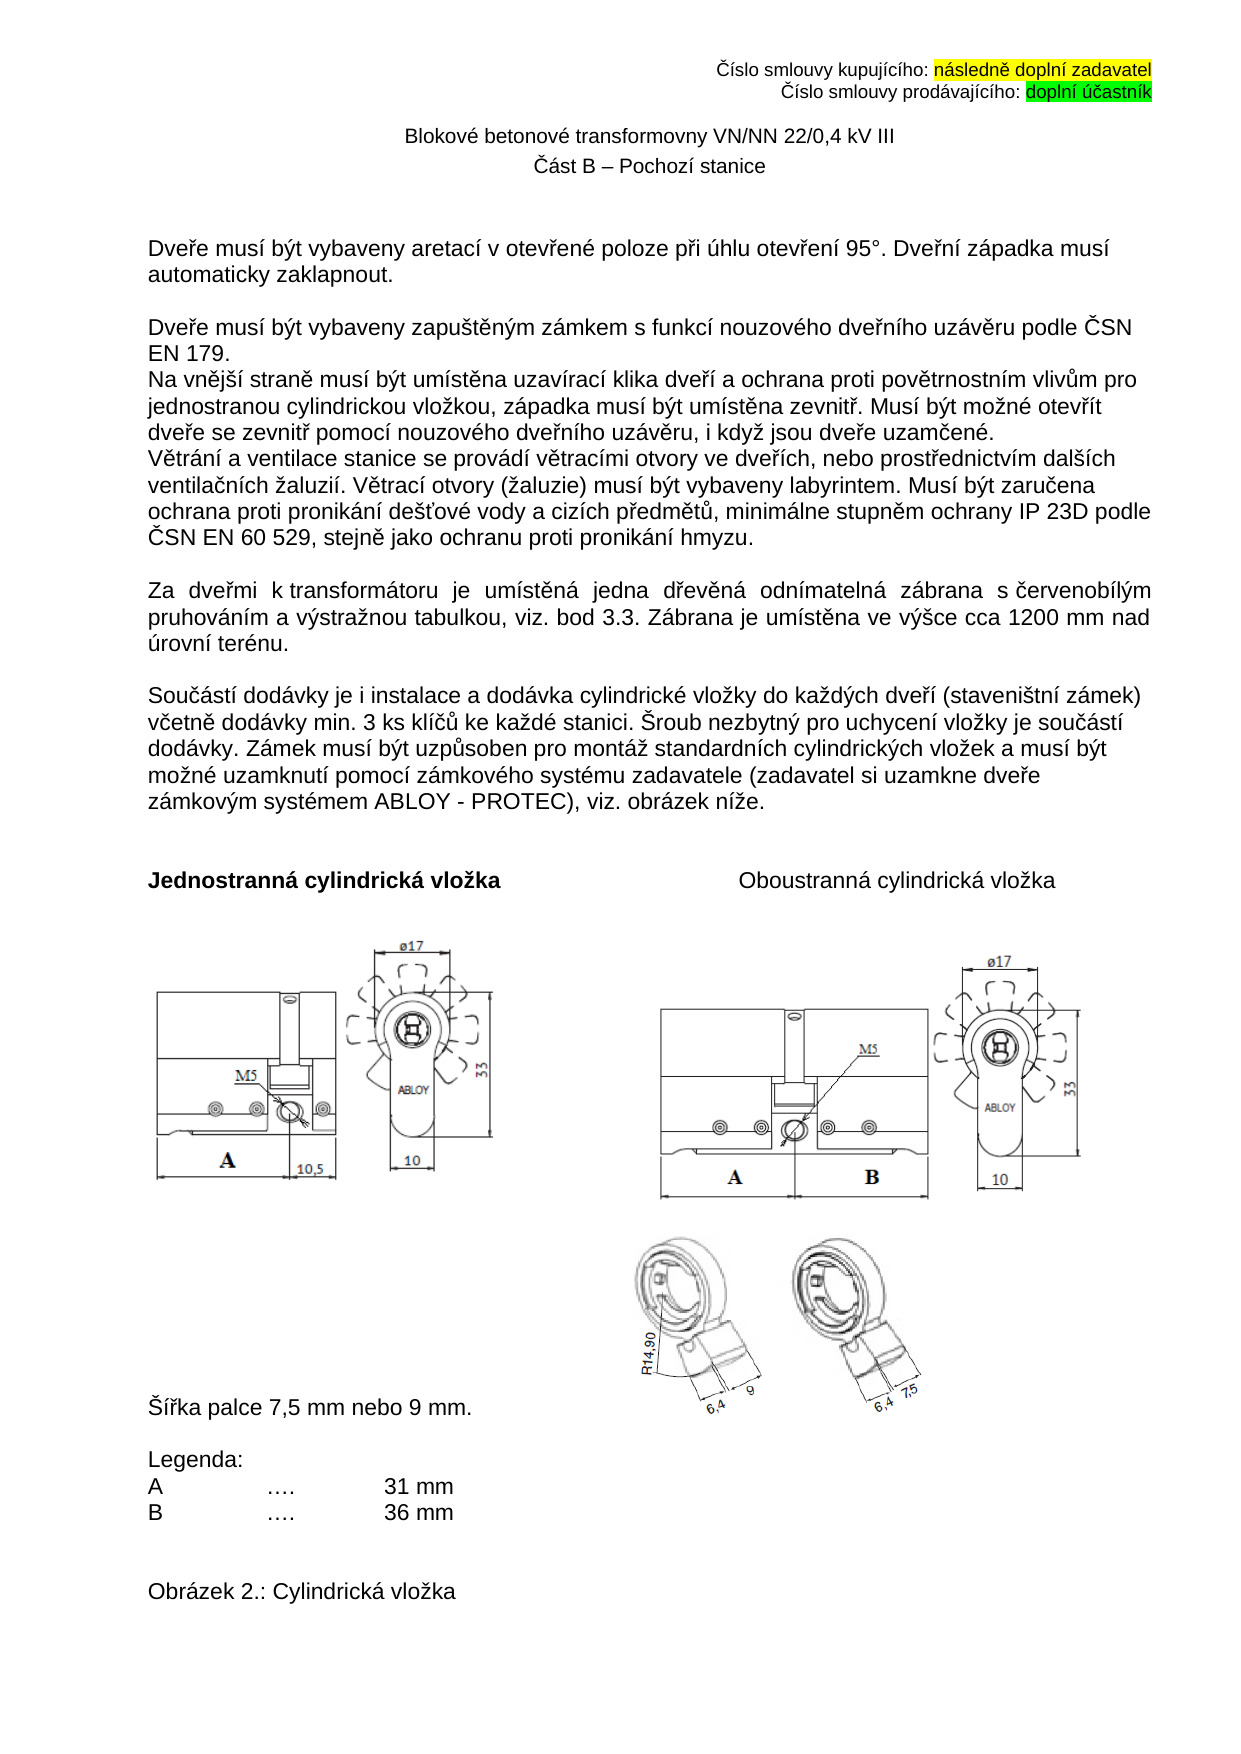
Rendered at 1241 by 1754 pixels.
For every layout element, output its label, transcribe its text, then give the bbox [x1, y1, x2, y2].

text Šířka palce 7,5 mm nebo 9 mm. [148, 1232, 1152, 1420]
text Dveře musí být vybaveny zapuštěným zámkem s funkcí nouzového dveřního uzávěru podle ČSN EN 179. [148, 313, 1152, 366]
text Na vnější straně musí být umístěna uzavírací klika dveří a ochrana proti povětrnostním vlivům pro jednostranou cylindrickou vložkou, západka musí být umístěna zevnitř. Musí být možné otevřít dveře se zevnitř pomocí nouzového dveřního uzávěru, i když jsou dveře uzamčené. [148, 366, 1152, 445]
text Součástí dodávky je i instalace a dodávka cylindrické vložky do každých dveří (staveništní zámek) včetně dodávky min. 3 ks klíčů ke každé stanici. Šroub nezbytný pro uchycení vložky je součástí dodávky. Zámek musí být uzpůsoben pro montáž standardních cylindrických vložek a musí být možné uzamknutí pomocí zámkového systému zadavatele (zadavatel si uzamkne dveře zámkovým systémem ABLOY - PROTEC), viz. obrázek níže. [148, 682, 1152, 814]
text B …. 36 mm [148, 1499, 1152, 1525]
text Dveře musí být vybaveny aretací v otevřené poloze při úhlu otevření 95°. Dveřní západka musí automaticky zaklapnout. [148, 234, 1152, 287]
text Obrázek 2.: Cylindrická vložka [148, 1578, 1152, 1604]
picture [147, 930, 555, 1233]
picture [620, 919, 1100, 1415]
text Legenda: [148, 1446, 1152, 1473]
text Za dveřmi k transformátoru je umístěná jedna dřevěná odnímatelná zábrana s červenobílým pruhováním a výstražnou tabulkou, viz. bod 3.3. Zábrana je umístěna ve výšce cca 1200 mm nad úrovní terénu. [148, 577, 1152, 656]
text Jednostranná cylindrická vložka Oboustranná cylindrická vložka [148, 867, 1152, 920]
text Větrání a ventilace stanice se provádí větracími otvory ve dveřích, nebo prostřednictvím dalších ventilačních žaluzií. Větrací otvory (žaluzie) musí být vybaveny labyrintem. Musí být zaručena ochrana proti pronikání dešťové vody a cizích předmětů, minimálne stupněm ochrany IP 23D podle ČSN EN 60 529, stejně jako ochranu proti pronikání hmyzu. [148, 445, 1152, 551]
text A …. 31 mm [148, 1473, 1152, 1499]
